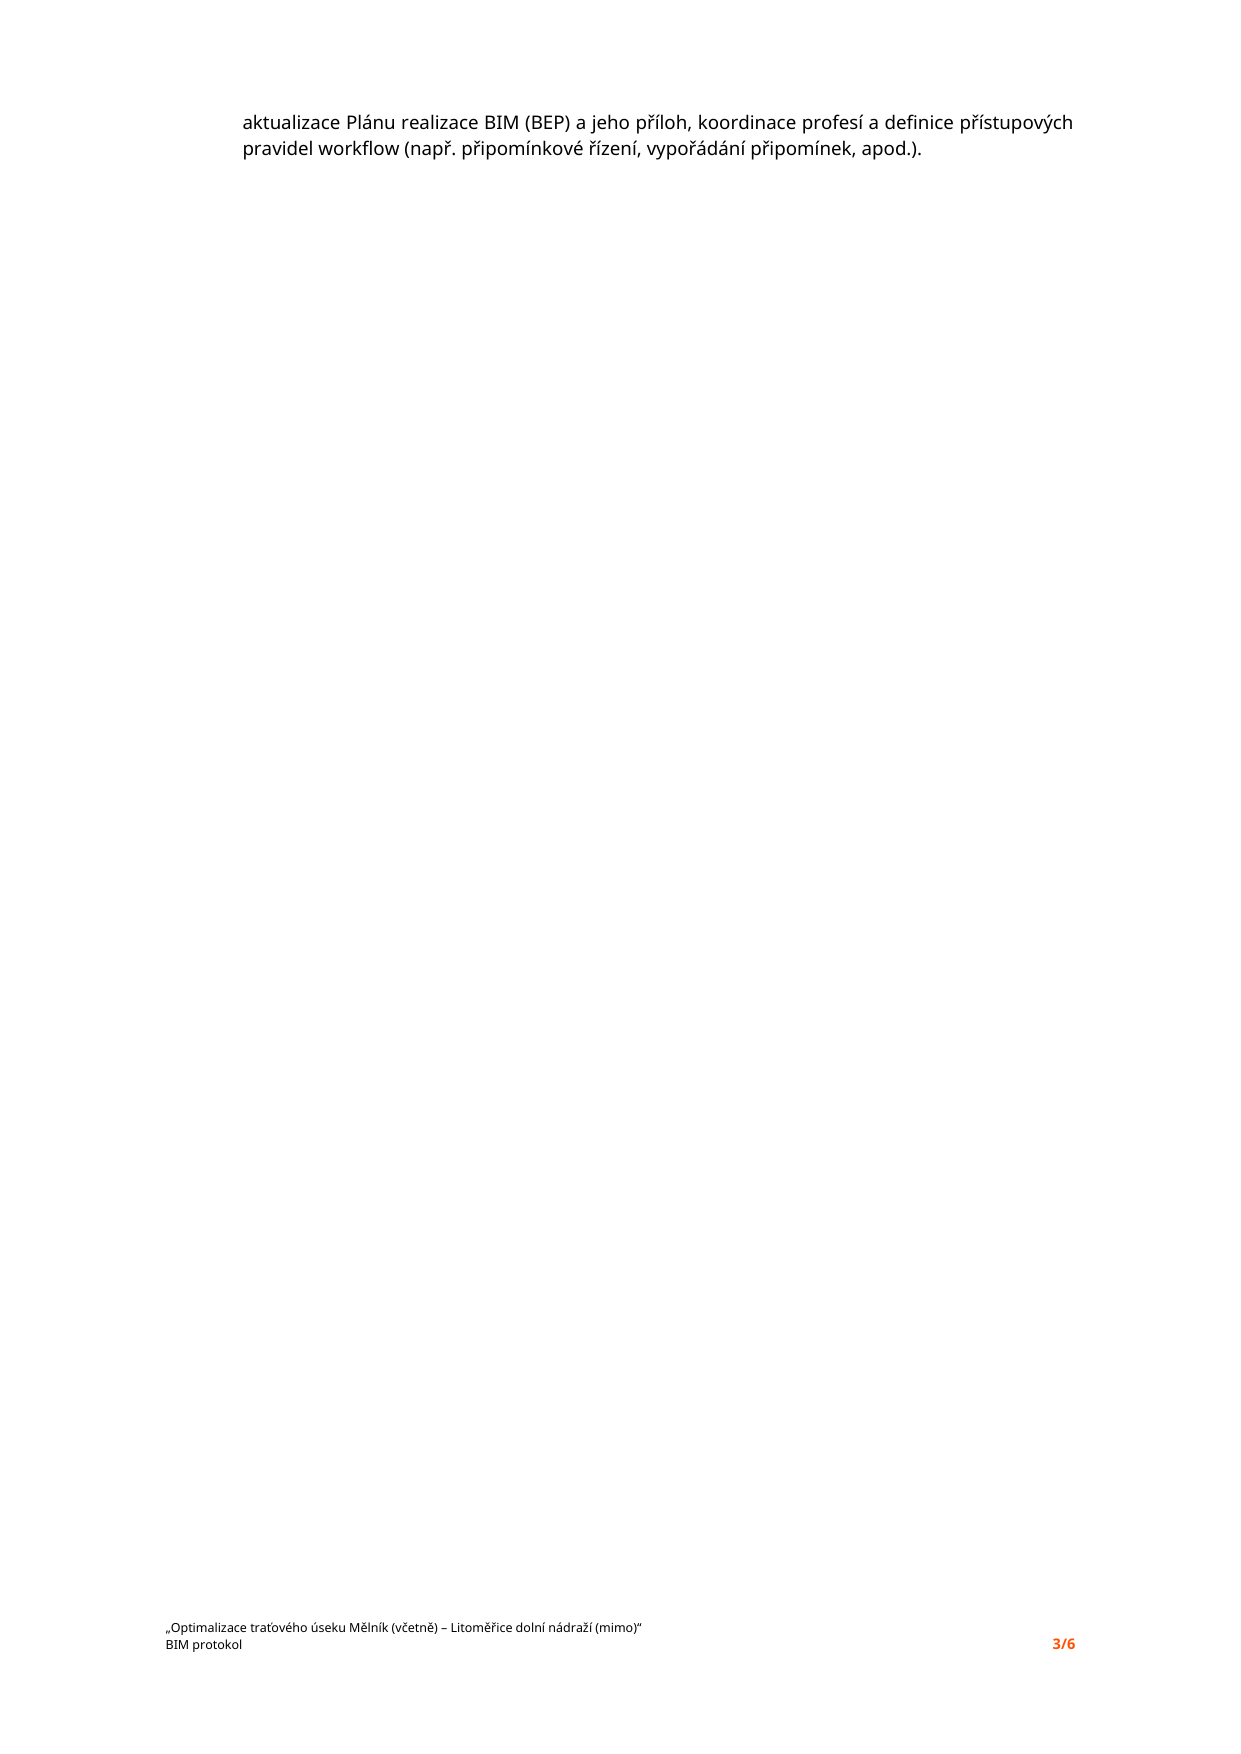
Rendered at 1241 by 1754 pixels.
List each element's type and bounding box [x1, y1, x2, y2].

text [165, 109, 1075, 161]
